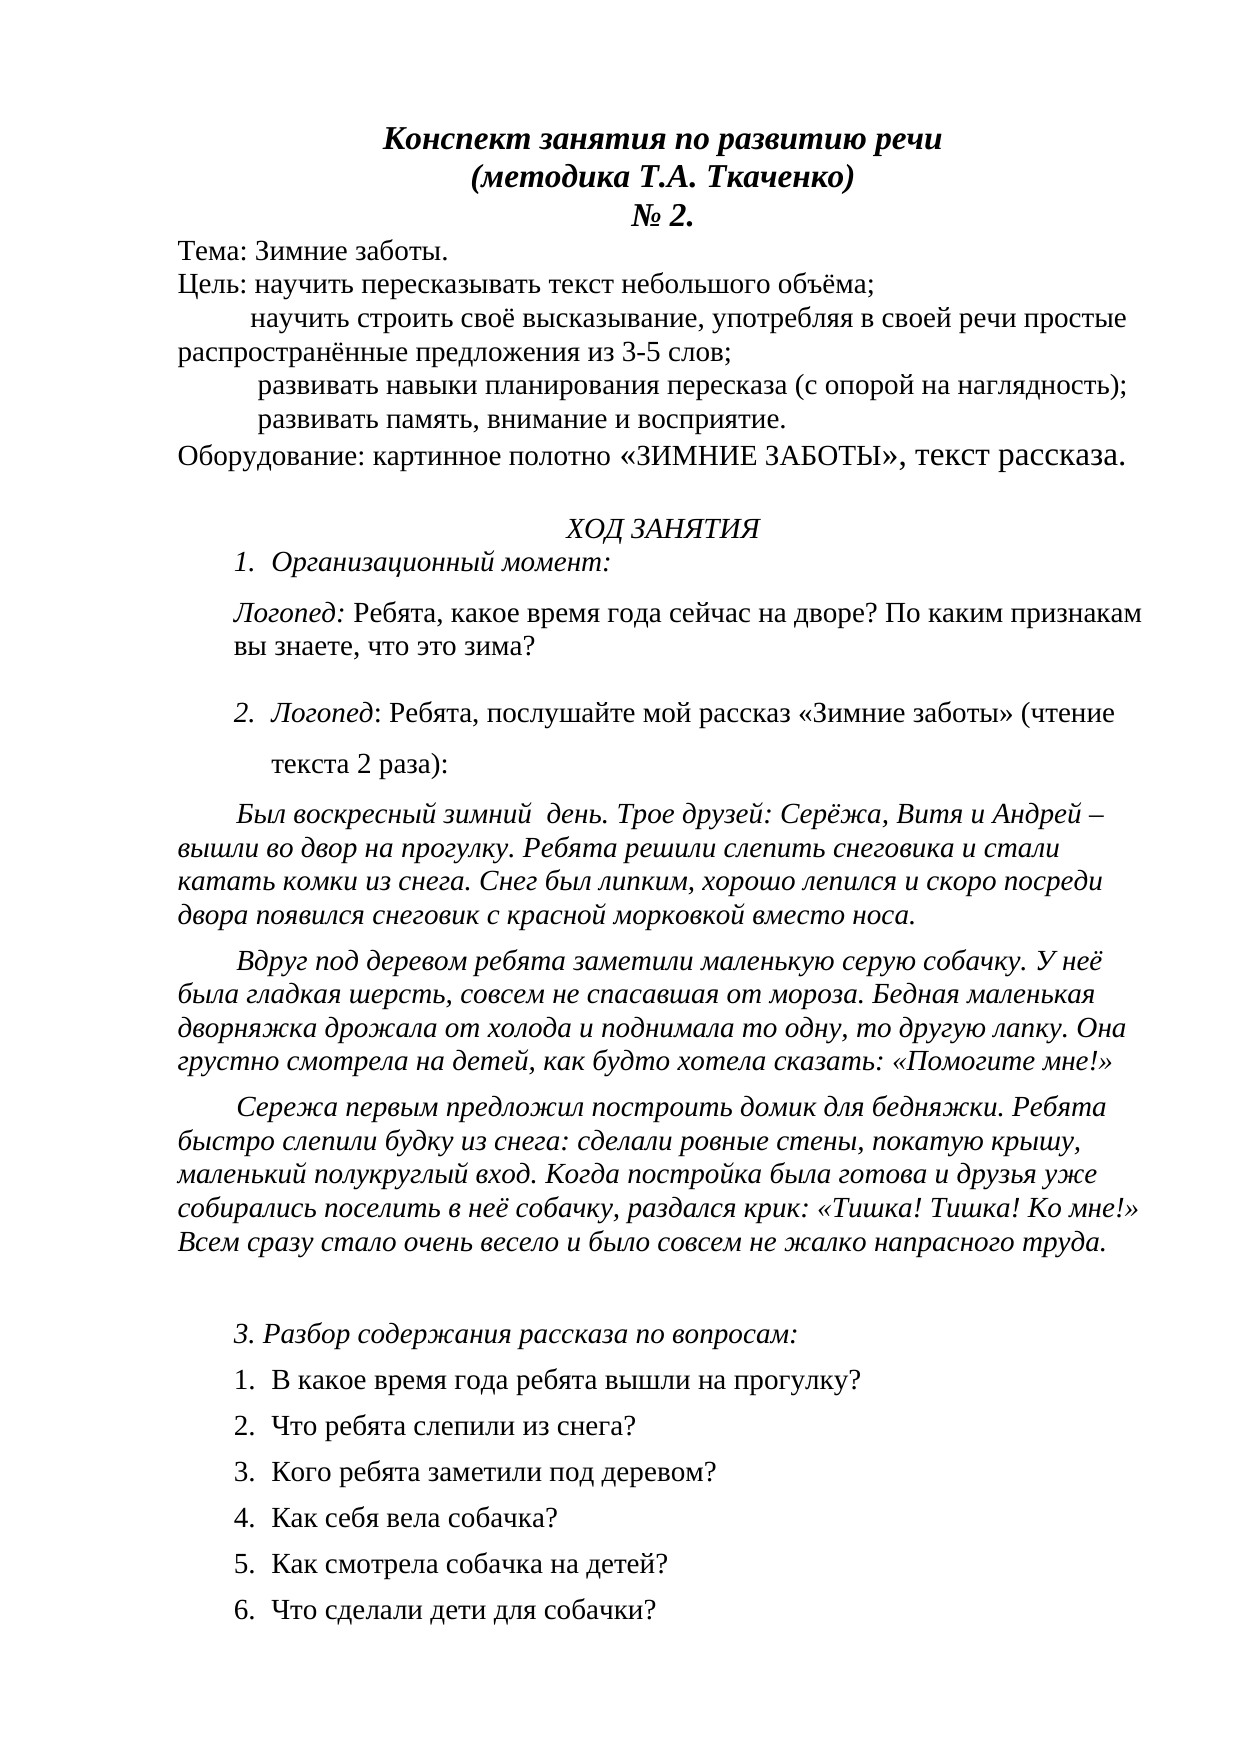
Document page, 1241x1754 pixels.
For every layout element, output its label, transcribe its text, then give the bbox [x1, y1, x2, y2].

text Конспект занятия по развитию речи [177, 118, 1152, 156]
list Как себя вела собачка? [233, 1500, 1152, 1533]
text № 2. [177, 195, 1152, 233]
text Был воскресный зимний день. Трое друзей: Серёжа, Витя и Андрей – вышли во двор на прогулку. Ребята решили слепить снеговика и стали катать комки из снега. Снег был липким, хорошо лепился и скоро посреди двора появился снеговик с красной морковкой вместо носа. [177, 796, 1152, 930]
text развивать память, внимание и восприятие. [177, 401, 1152, 434]
text Сережа первым предложил построить домик для бедняжки. Ребята быстро слепили будку из снега: сделали ровные стены, покатую крышу, маленький полукруглый вход. Когда постройка была готова и друзья уже собирались поселить в неё собачку, раздался крик: «Тишка! Тишка! Ко мне!» Всем сразу стало очень весело и было совсем не жалко напрасного труда. [177, 1089, 1152, 1257]
list Кого ребята заметили под деревом? [233, 1454, 1152, 1487]
text 3. Разбор содержания рассказа по вопросам: [233, 1316, 1152, 1349]
list Что ребята слепили из снега? [233, 1408, 1152, 1441]
list Логопед: Ребята, послушайте мой рассказ «Зимние заботы» (чтение текста 2 раза): [233, 696, 1152, 779]
text (методика Т.А. Ткаченко) [177, 156, 1152, 195]
text Тема: Зимние заботы. [177, 233, 1152, 267]
list В какое время года ребята вышли на прогулку? [233, 1362, 1152, 1395]
text научить строить своё высказывание, употребляя в своей речи простые распространённые предложения из 3-5 слов; [177, 300, 1152, 367]
text Оборудование: картинное полотно «ЗИМНИЕ ЗАБОТЫ», текст рассказа. [177, 434, 1152, 473]
text Цель: научить пересказывать текст небольшого объёма; [177, 267, 1152, 300]
list Организационный момент: [233, 544, 1152, 578]
list Как смотрела собачка на детей? [233, 1546, 1152, 1579]
list Что сделали дети для собачки? [233, 1592, 1152, 1626]
text развивать навыки планирования пересказа (с опорой на наглядность); [177, 367, 1152, 401]
text Логопед: Ребята, какое время года сейчас на дворе? По каким признакам вы знаете, что это зима? [233, 595, 1152, 662]
text ХОД ЗАНЯТИЯ [177, 511, 1152, 544]
text Вдруг под деревом ребята заметили маленькую серую собачку. У неё была гладкая шерсть, совсем не спасавшая от мороза. Бедная маленькая дворняжка дрожала от холода и поднимала то одну, то другую лапку. Она грустно смотрела на детей, как будто хотела сказать: «Помогите мне!» [177, 943, 1152, 1077]
